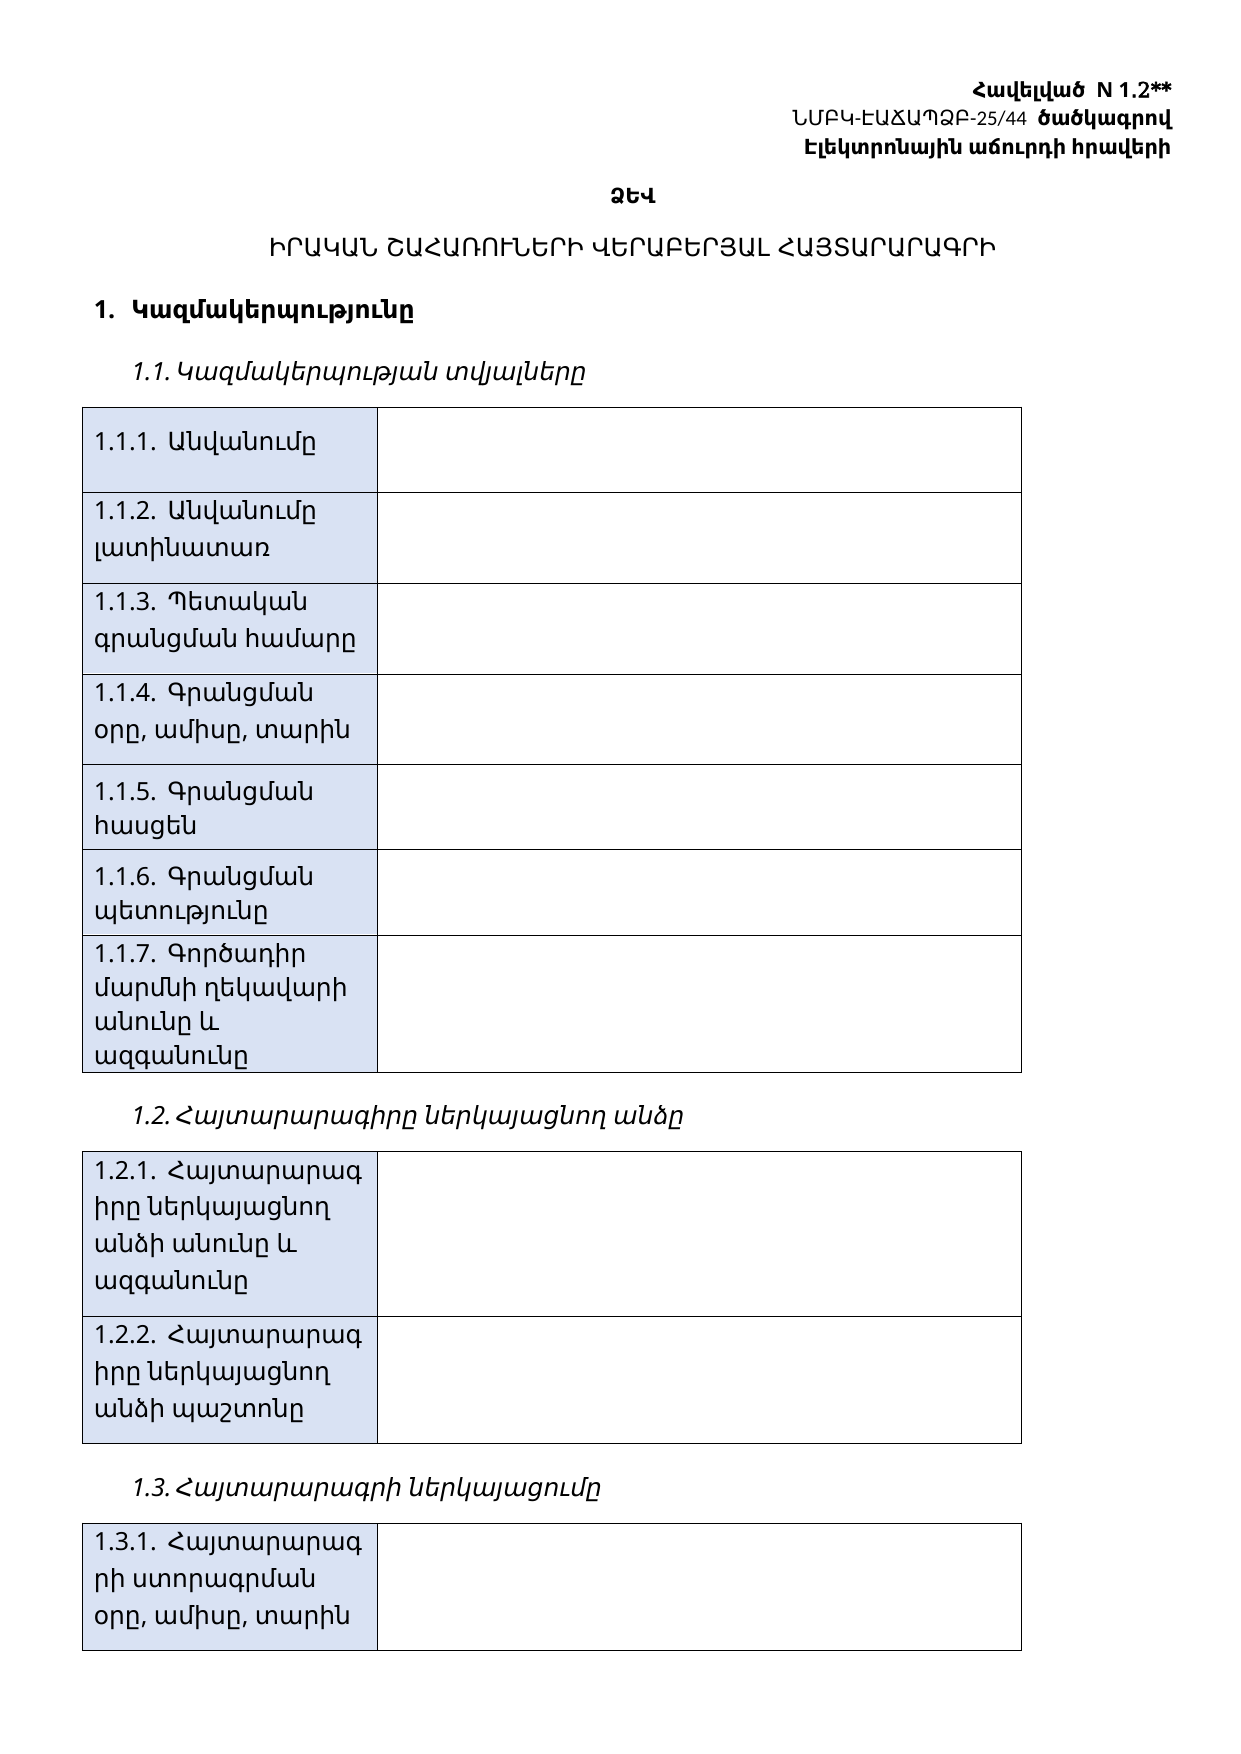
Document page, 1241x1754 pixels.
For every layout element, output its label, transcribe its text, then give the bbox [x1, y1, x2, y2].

table_header [378, 408, 1021, 492]
table_header Հայտարարագիրը ներկայացնող անձի անունը և ազգանունը [83, 1152, 377, 1316]
text ՁԵՎ [94, 184, 1171, 209]
table_header [378, 1152, 1021, 1316]
table_cell Գրանցման պետությունը [83, 850, 377, 934]
table_cell [378, 765, 1021, 849]
table_cell [378, 675, 1021, 764]
table_cell [378, 584, 1021, 673]
text Էլեկտրոնային աճուրդի հրավերի [94, 132, 1171, 160]
table_cell Գործադիր մարմնի ղեկավարի անունը և ազգանունը [83, 936, 377, 1072]
table_cell Անվանումը լատինատառ [83, 493, 377, 583]
table_cell [378, 936, 1021, 1072]
list Հայտարարագրի ներկայացումը [131, 1469, 1171, 1503]
table_cell Հայտարարագիրը ներկայացնող անձի պաշտոնը [83, 1317, 377, 1443]
list Կազմակերպությունը [94, 291, 1171, 326]
table_cell [378, 493, 1021, 583]
list Հայտարարագիրը ներկայացնող անձը [131, 1098, 1171, 1132]
table_header Անվանումը [83, 408, 377, 492]
table_cell Պետական գրանցման համարը [83, 584, 377, 673]
table_cell [378, 1317, 1021, 1443]
text ԻՐԱԿԱՆ ՇԱՀԱՌՈՒՆԵՐԻ ՎԵՐԱԲԵՐՅԱԼ ՀԱՅՏԱՐԱՐԱԳՐԻ [94, 233, 1171, 262]
table_cell Գրանցման հասցեն [83, 765, 377, 849]
table_header Հայտարարագրի ստորագրման օրը, ամիսը, տարին [83, 1524, 377, 1650]
list Կազմակերպության տվյալները [131, 353, 1171, 387]
table_cell Գրանցման օրը, ամիսը, տարին [83, 675, 377, 764]
table_cell [378, 850, 1021, 934]
text ՆՄԲԿ-ԷԱՃԱՊՁԲ-25/44 ծածկագրով [94, 103, 1171, 132]
table_header [378, 1524, 1021, 1650]
text Հավելված N 1․2** [94, 75, 1171, 103]
